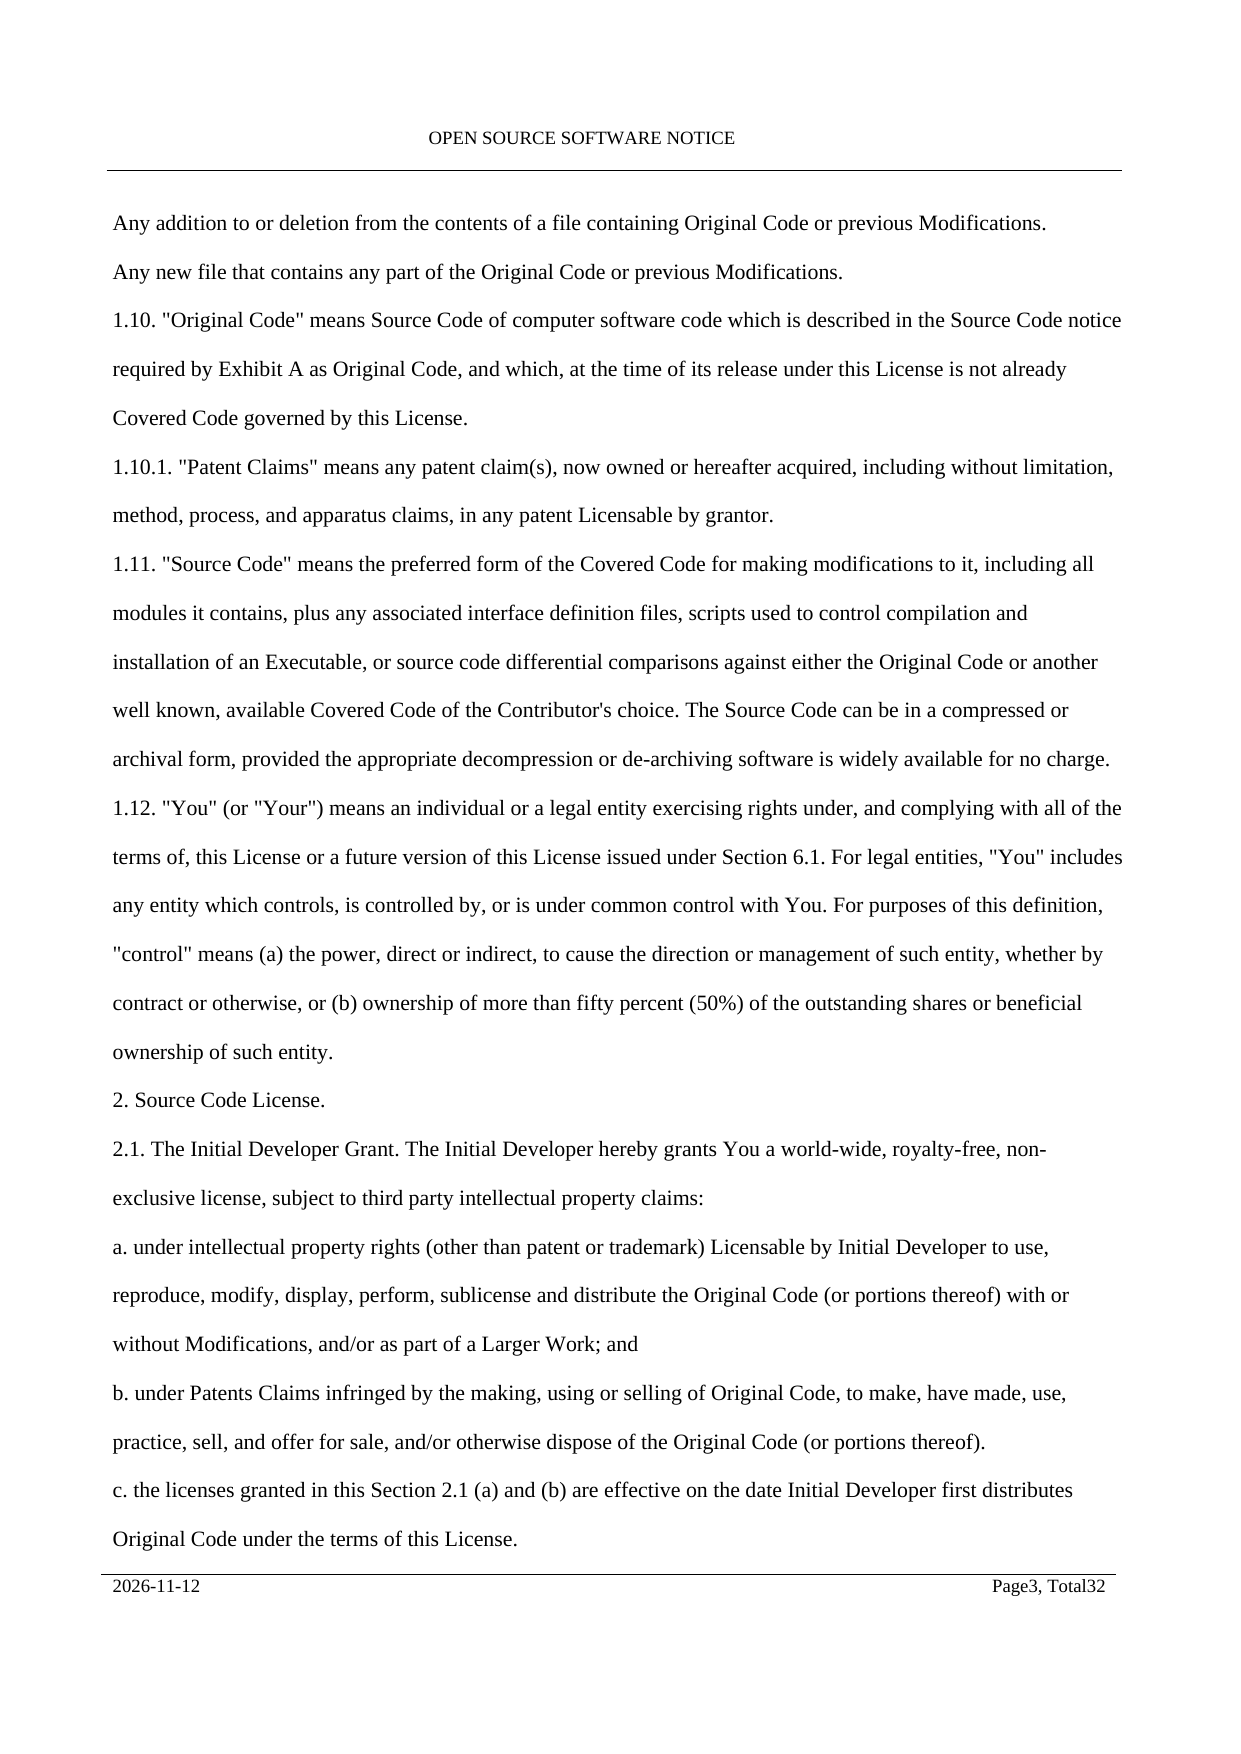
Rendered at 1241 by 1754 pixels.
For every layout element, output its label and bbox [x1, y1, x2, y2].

text [112, 206, 1128, 1555]
